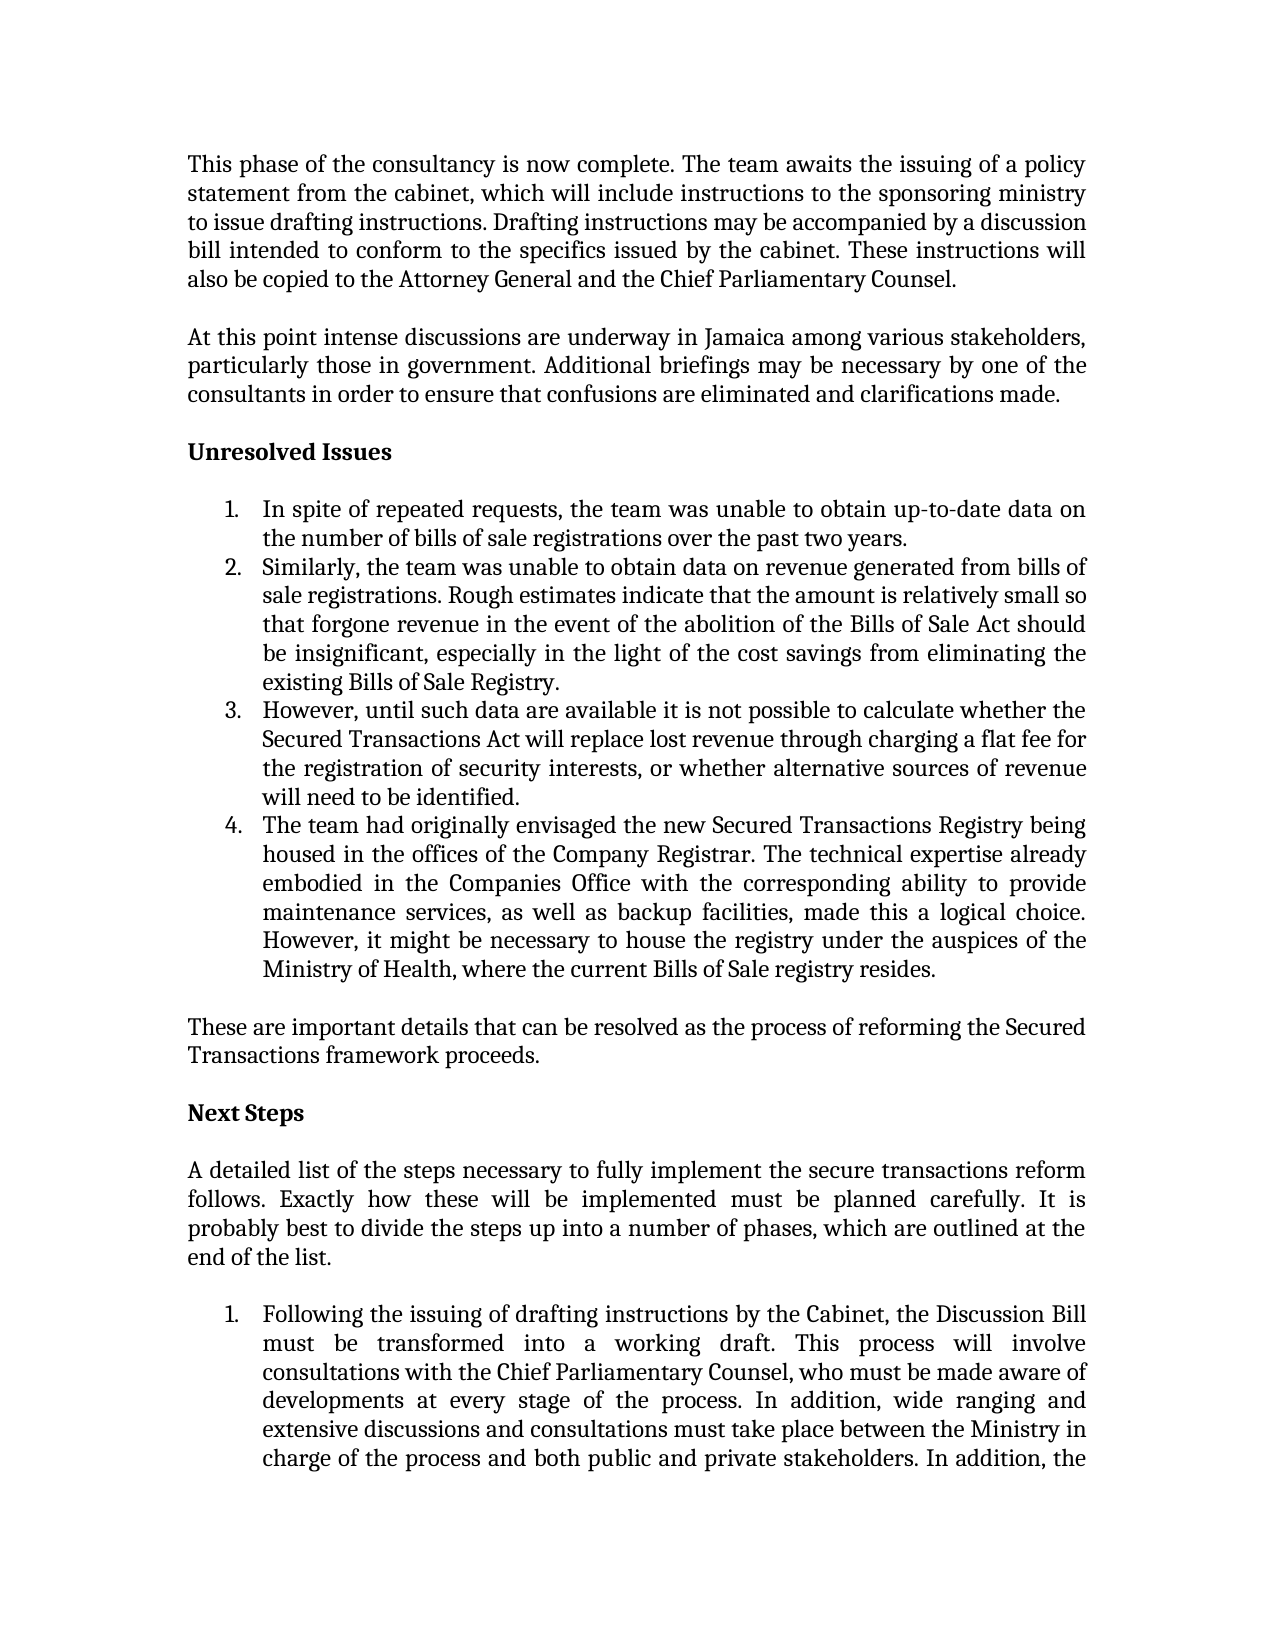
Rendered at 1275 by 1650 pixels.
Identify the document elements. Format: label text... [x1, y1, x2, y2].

list Similarly, the team was unable to obtain data on revenue generated from bills of sale registrations. Rough estimates indicate that the amount is relatively small so that forgone revenue in the event of the abolition of the Bills of Sale Act should be insignificant, especially in the light of the cost savings from eliminating the existing Bills of Sale Registry. [225, 552, 1087, 696]
text Unresolved Issues [187, 437, 1087, 466]
list In spite of repeated requests, the team was unable to obtain up-to-date data on the number of bills of sale registrations over the past two years. [225, 495, 1087, 552]
list However, until such data are available it is not possible to calculate whether the Secured Transactions Act will replace lost revenue through charging a flat fee for the registration of security interests, or whether alternative sources of revenue will need to be identified. [225, 696, 1087, 811]
text This phase of the consultancy is now complete. The team awaits the issuing of a policy statement from the cabinet, which will include instructions to the sponsoring ministry to issue drafting instructions. Drafting instructions may be accompanied by a discussion bill intended to conform to the specifics issued by the cabinet. These instructions will also be copied to the Attorney General and the Chief Parliamentary Counsel. [187, 150, 1087, 294]
text Next Steps [187, 1099, 1087, 1127]
text These are important details that can be resolved as the process of reforming the Secured Transactions framework proceeds. [187, 1012, 1087, 1070]
list The team had originally envisaged the new Secured Transactions Registry being housed in the offices of the Company Registrar. The technical expertise already embodied in the Companies Office with the corresponding ability to provide maintenance services, as well as backup facilities, made this a logical choice. However, it might be necessary to house the registry under the auspices of the Ministry of Health, where the current Bills of Sale registry resides. [225, 811, 1087, 984]
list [225, 1300, 1087, 1472]
text A detailed list of the steps necessary to fully implement the secure transactions reform follows. Exactly how these will be implemented must be planned carefully. It is probably best to divide the steps up into a number of phases, which are outlined at the end of the list. [187, 1156, 1087, 1271]
text At this point intense discussions are underway in Jamaica among various stakeholders, particularly those in government. Additional briefings may be necessary by one of the consultants in order to ensure that confusions are eliminated and clarifications made. [187, 322, 1087, 409]
